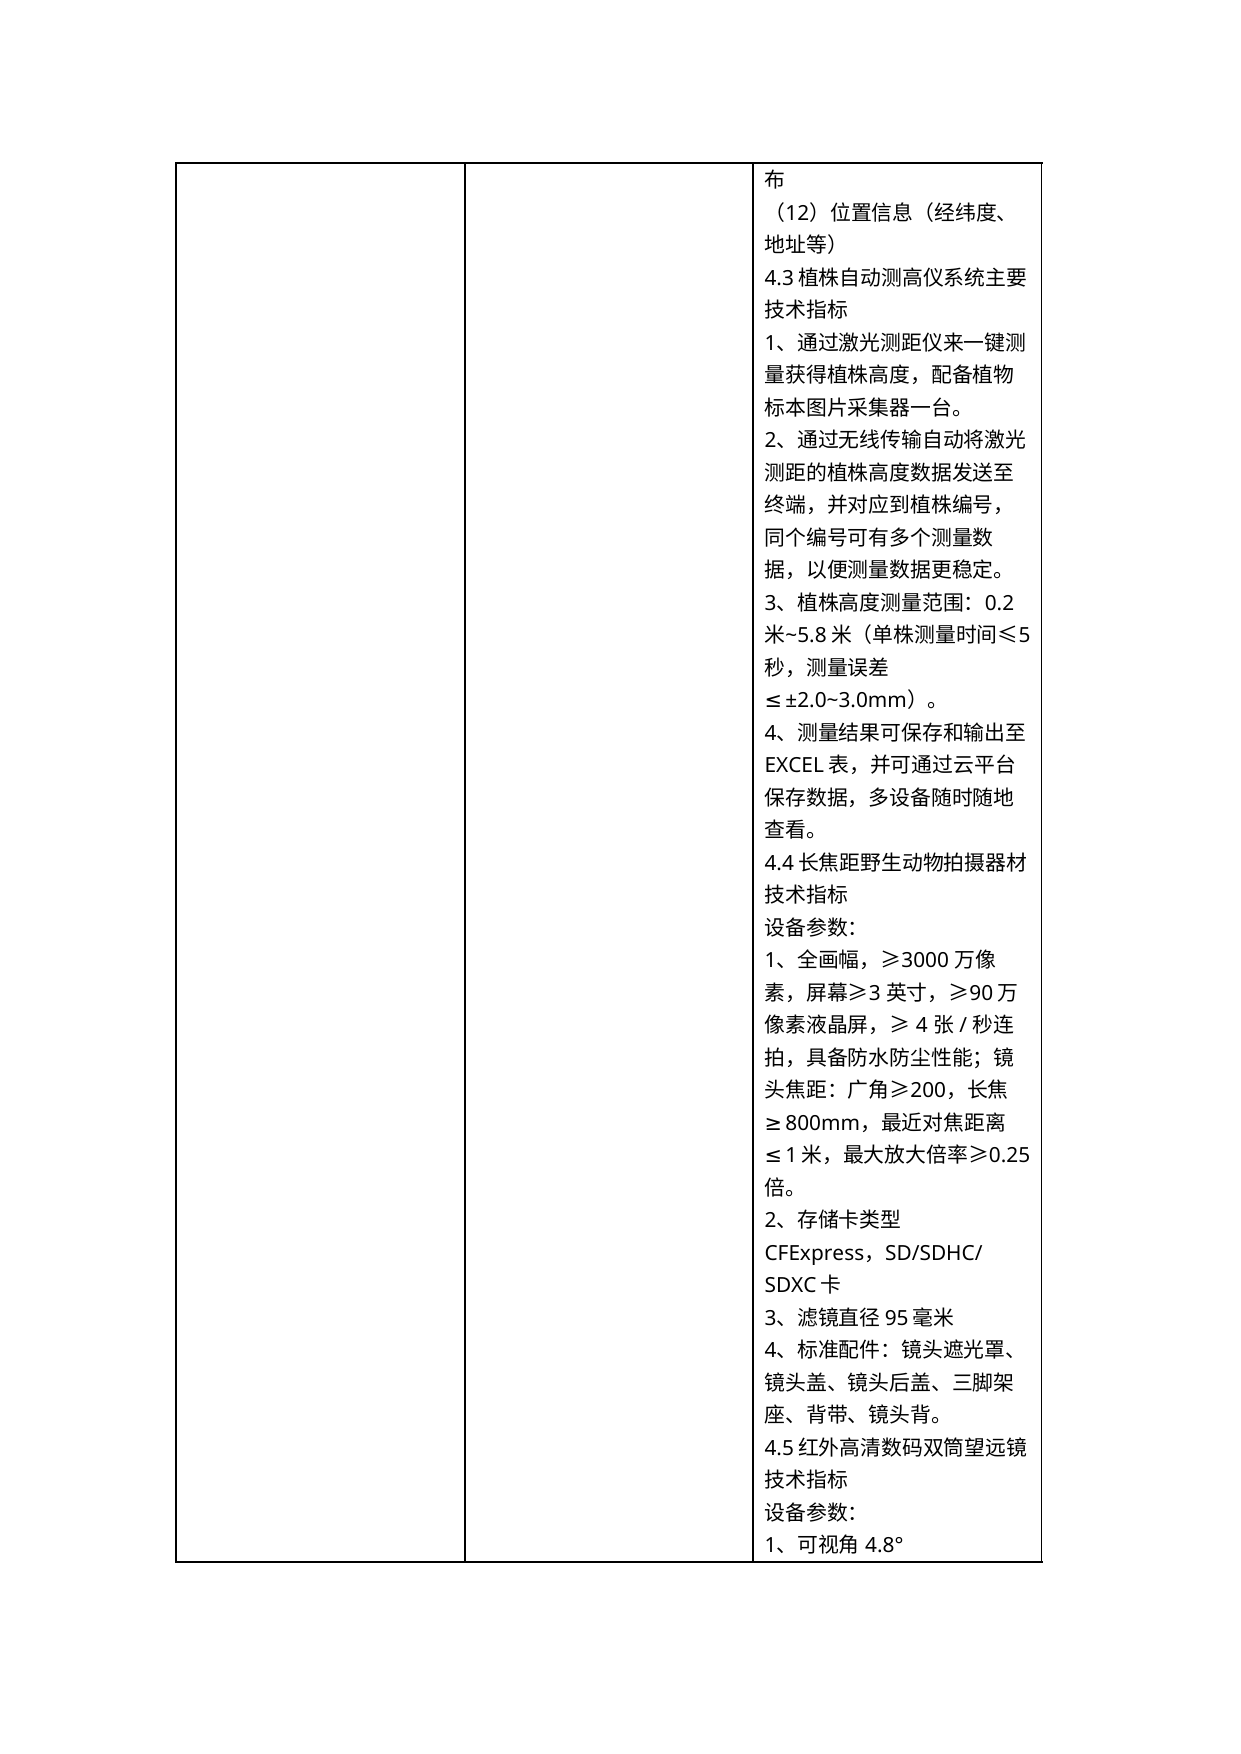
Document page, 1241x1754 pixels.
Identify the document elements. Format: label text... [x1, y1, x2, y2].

table_cell 1 [177, 164, 464, 1561]
table_cell [466, 164, 752, 1561]
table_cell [754, 164, 1041, 1561]
